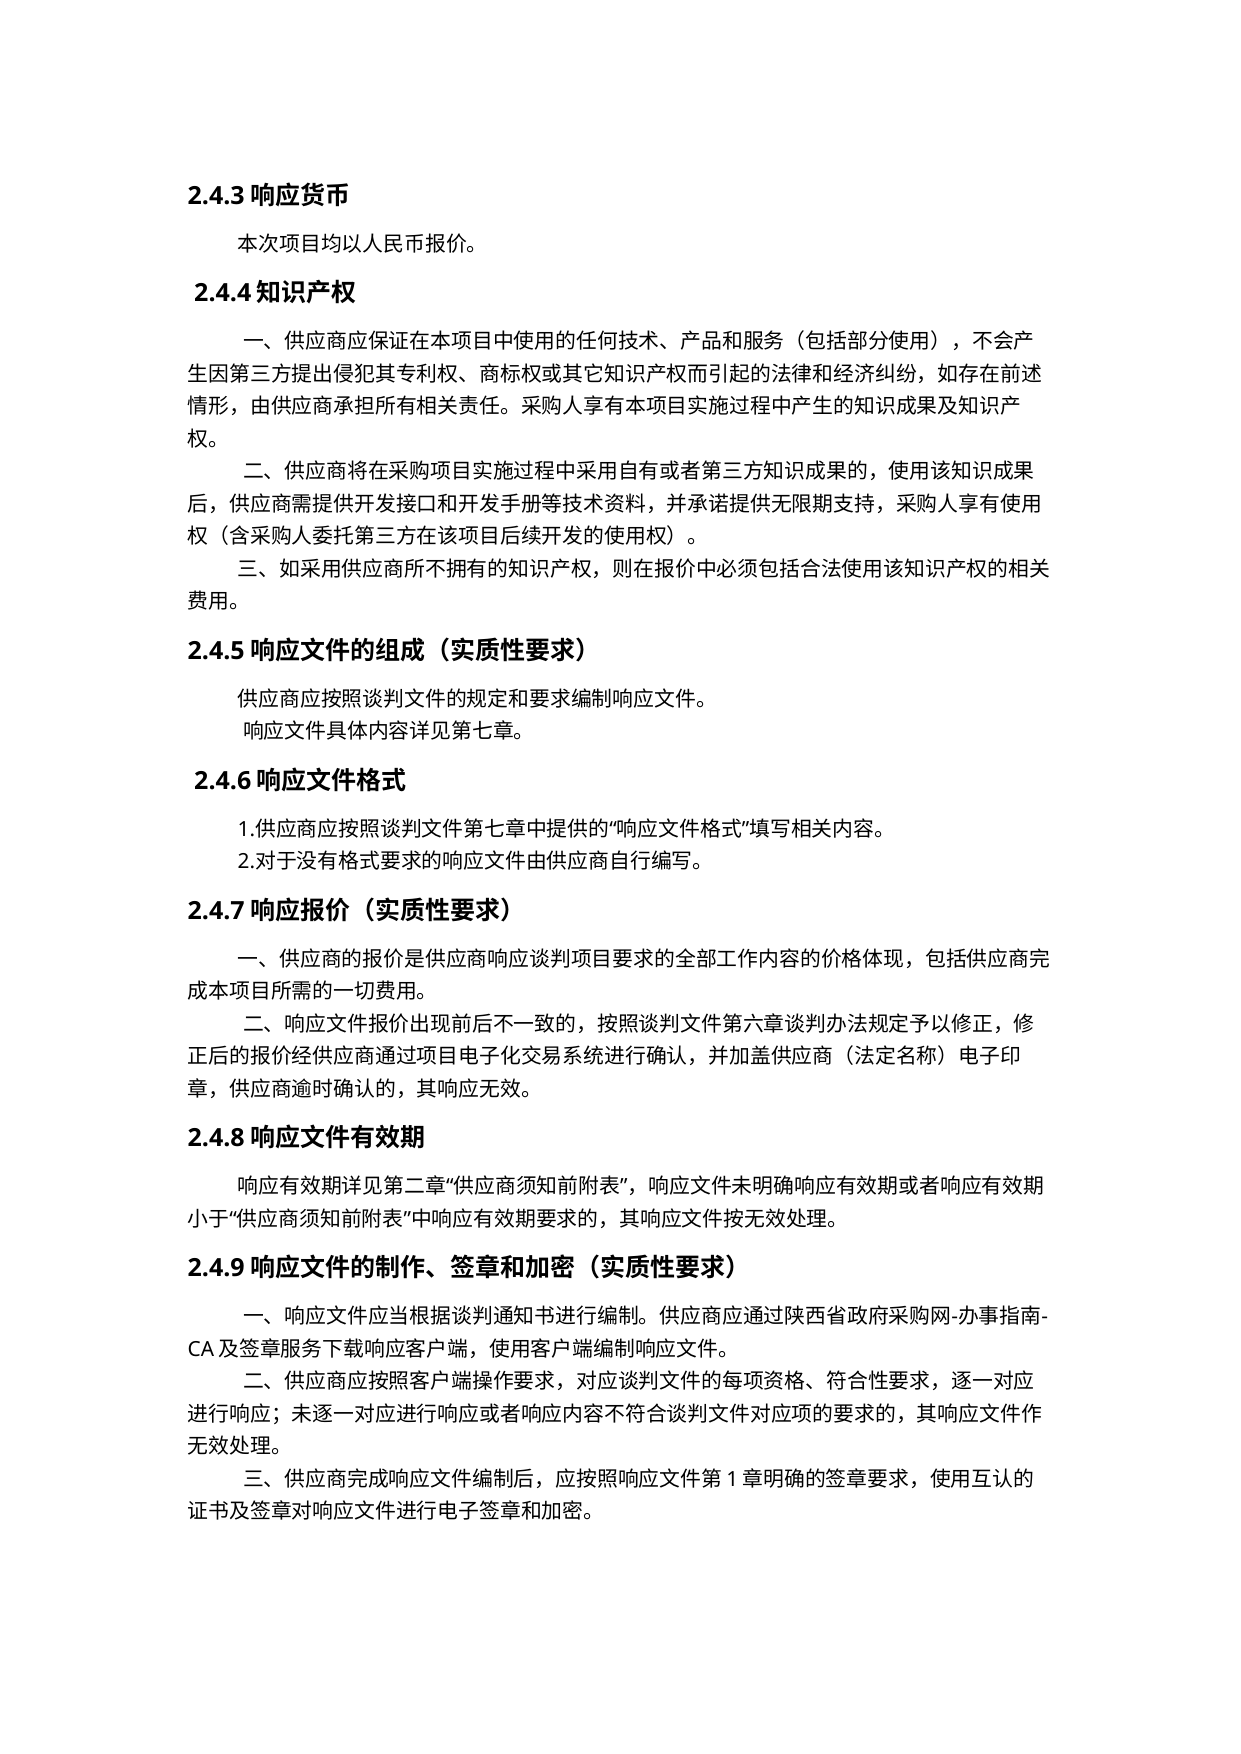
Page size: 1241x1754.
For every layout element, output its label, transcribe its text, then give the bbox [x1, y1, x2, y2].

text 二、供应商将在采购项目实施过程中采用自有或者第三方知识成果的，使用该知识成果后，供应商需提供开发接口和开发手册等技术资料，并承诺提供无限期支持，采购人享有使用权（含采购人委托第三方在该项目后续开发的使用权）。 [187, 454, 1053, 552]
text 二、供应商应按照客户端操作要求，对应谈判文件的每项资格、符合性要求，逐一对应进行响应；未逐一对应进行响应或者响应内容不符合谈判文件对应项的要求的，其响应文件作无效处理。 [187, 1364, 1053, 1462]
text 1.供应商应按照谈判文件第七章中提供的“响应文件格式”填写相关内容。 [187, 812, 1053, 844]
text 三、供应商完成响应文件编制后，应按照响应文件第1章明确的签章要求，使用互认的证书及签章对响应文件进行电子签章和加密。 [187, 1462, 1053, 1527]
text 响应有效期详见第二章“供应商须知前附表”，响应文件未明确响应有效期或者响应有效期小于“供应商须知前附表”中响应有效期要求的，其响应文件按无效处理。 [187, 1169, 1053, 1234]
text 2.4.5响应文件的组成（实质性要求） [187, 617, 1053, 682]
text 一、响应文件应当根据谈判通知书进行编制。供应商应通过陕西省政府采购网-办事指南-CA及签章服务下载响应客户端，使用客户端编制响应文件。 [187, 1299, 1053, 1364]
text 供应商应按照谈判文件的规定和要求编制响应文件。 [187, 682, 1053, 714]
text 三、如采用供应商所不拥有的知识产权，则在报价中必须包括合法使用该知识产权的相关费用。 [187, 552, 1053, 617]
text 2.4.9响应文件的制作、签章和加密（实质性要求） [187, 1234, 1053, 1299]
text 2.对于没有格式要求的响应文件由供应商自行编写。 [187, 844, 1053, 877]
text 2.4.7响应报价（实质性要求） [187, 877, 1053, 942]
text 本次项目均以人民币报价。 [187, 227, 1053, 259]
text 2.4.8响应文件有效期 [187, 1104, 1053, 1169]
text 响应文件具体内容详见第七章。 [187, 714, 1053, 747]
text 二、响应文件报价出现前后不一致的，按照谈判文件第六章谈判办法规定予以修正，修正后的报价经供应商通过项目电子化交易系统进行确认，并加盖供应商（法定名称）电子印章，供应商逾时确认的，其响应无效。 [187, 1007, 1053, 1104]
text 一、供应商应保证在本项目中使用的任何技术、产品和服务（包括部分使用），不会产生因第三方提出侵犯其专利权、商标权或其它知识产权而引起的法律和经济纠纷，如存在前述情形，由供应商承担所有相关责任。采购人享有本项目实施过程中产生的知识成果及知识产权。 [187, 324, 1053, 454]
text 2.4.3响应货币 [187, 162, 1053, 227]
text 2.4.4知识产权 [187, 259, 1053, 324]
text 一、供应商的报价是供应商响应谈判项目要求的全部工作内容的价格体现，包括供应商完成本项目所需的一切费用。 [187, 942, 1053, 1007]
text 2.4.6响应文件格式 [187, 747, 1053, 812]
